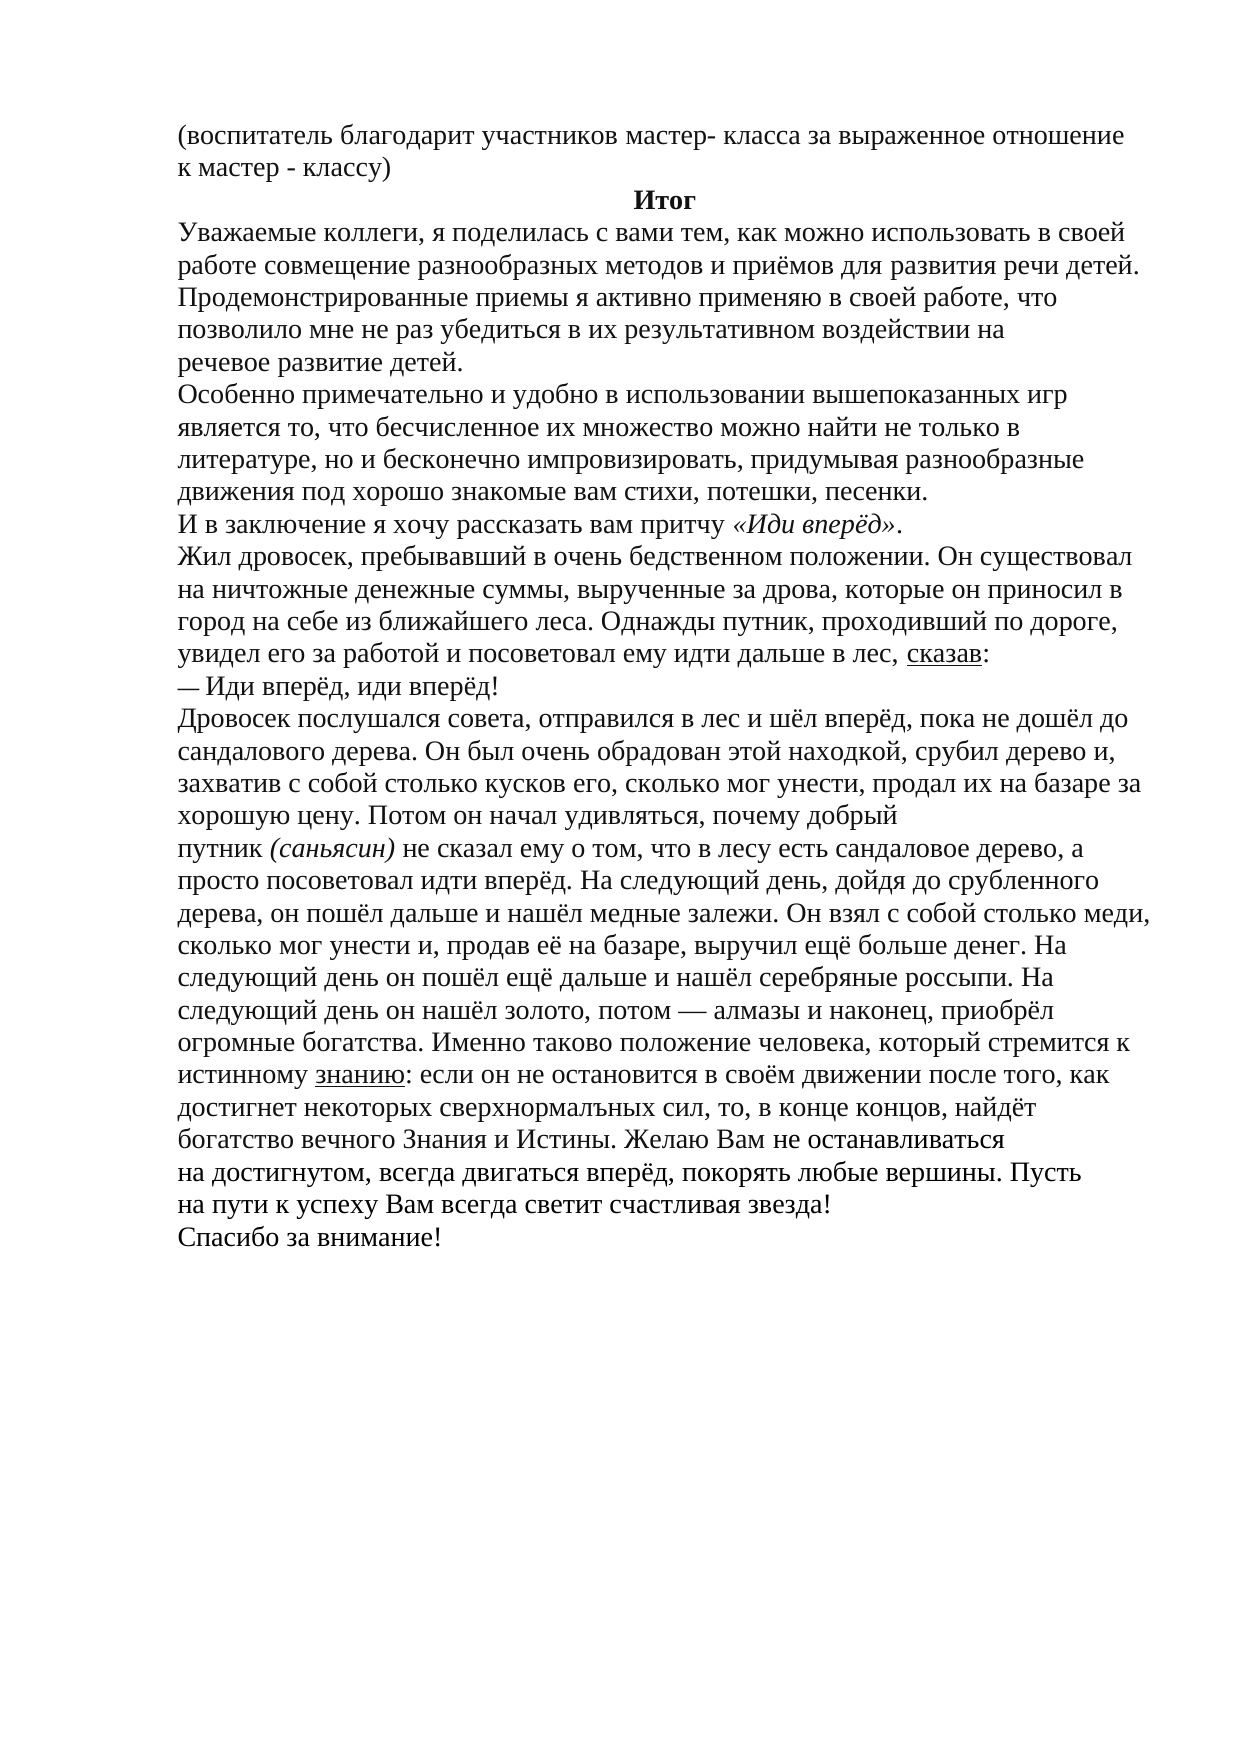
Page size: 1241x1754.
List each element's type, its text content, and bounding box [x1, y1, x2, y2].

text Уважаемые коллеги, я поделилась с вами тем, как можно использовать в своей работе совмещение разнообразных методов и приёмов для развития речи детей. Продемонстрированные приемы я активно применяю в своей работе, что позволило мне не раз убедиться в их результативном воздействии на речевое развитие детей. [177, 215, 1152, 377]
text И в заключение я хочу рассказать вам притчу «Иди вперёд». [177, 507, 1152, 539]
text (воспитатель благодарит участников мастер- класса за выраженное отношение к мастер - классу) [177, 118, 1152, 183]
text Итог [177, 183, 1152, 215]
text Особенно примечательно и удобно в использовании вышепоказанных игр является то, что бесчисленное их множество можно найти не только в литературе, но и бесконечно импровизировать, придумывая разнообразные движения под хорошо знакомые вам стихи, потешки, песенки. [177, 377, 1152, 507]
text — Иди вперёд, иди вперёд! [177, 669, 1152, 701]
text Жил дровосек, пребывавший в очень бедственном положении. Он существовал на ничтожные денежные суммы, вырученные за дрова, которые он приносил в город на себе из ближайшего леса. Однажды путник, проходивший по дороге, увидел его за работой и посоветовал ему идти дальше в лес, сказав: [177, 539, 1152, 669]
text Дровосек послушался совета, отправился в лес и шёл вперёд, пока не дошёл до сандалового дерева. Он был очень обрадован этой находкой, срубил дерево и, захватив с собой столько кусков его, сколько мог унести, продал их на базаре за хорошую цену. Потом он начал удивляться, почему добрый путник (саньясин) не сказал ему о том, что в лесу есть сандаловое дерево, а просто посоветовал идти вперёд. На следующий день, дойдя до срубленного дерева, он пошёл дальше и нашёл медные залежи. Он взял с собой столько меди, сколько мог унести и, продав её на базаре, выручил ещё больше денег. На следующий день он пошёл ещё дальше и нашёл серебряные россыпи. На следующий день он нашёл золото, потом — алмазы и наконец, приобрёл огромные богатства. Именно таково положение человека, который стремится к истинному знанию: если он не остановится в своём движении после того, как достигнет некоторых сверхнормалъных сил, то, в конце концов, найдёт богатство вечного Знания и Истины. Желаю Вам не останавливаться на достигнутом, всегда двигаться вперёд, покорять любые вершины. Пусть на пути к успеху Вам всегда светит счастливая звезда! Спасибо за внимание! [177, 701, 1152, 1252]
